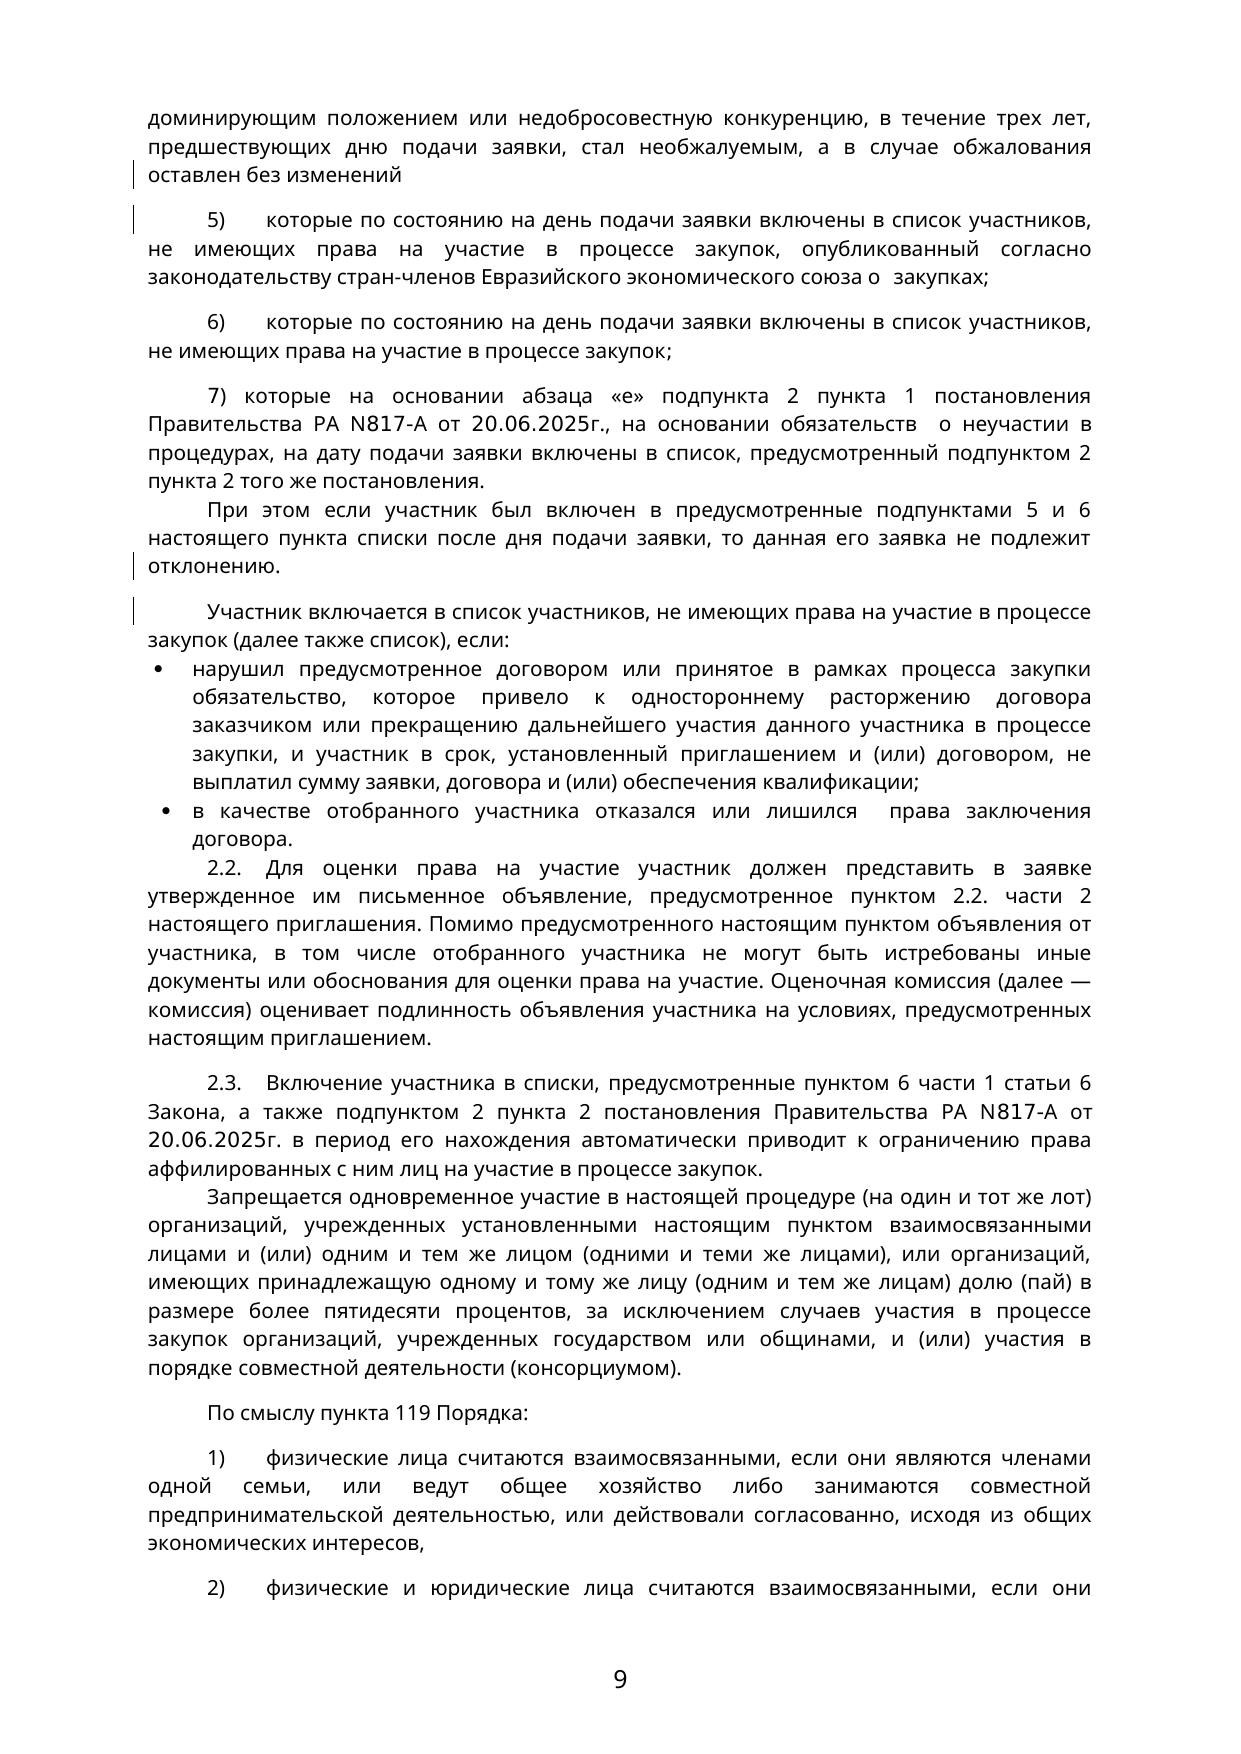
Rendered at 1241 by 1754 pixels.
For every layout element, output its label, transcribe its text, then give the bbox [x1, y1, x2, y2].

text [148, 103, 1092, 189]
text Участник включается в список участников, не имеющих права на участие в процессе закупок (далее также список), если: [148, 597, 1092, 654]
text 6) которые по состоянию на день подачи заявки включены в список участников, не имеющих права на участие в процессе закупок; [148, 307, 1092, 364]
text 1) физические лица считаются взаимосвязанными, если они являются членами одной семьи, или ведут общее хозяйство либо занимаются совместной предпринимательской деятельностью, или действовали согласованно, исходя из общих экономических интересов, [148, 1443, 1092, 1557]
text 2.2. Для оценки права на участие участник должен представить в заявке утвержденное им письменное объявление, предусмотренное пунктом 2.2. части 2 настоящего приглашения. Помимо предусмотренного настоящим пунктом объявления от участника, в том числе отобранного участника не могут быть истребованы иные документы или обоснования для оценки права на участие. Оценочная комиссия (далее — комиссия) оценивает подлинность объявления участника на условиях, предусмотренных настоящим приглашением. [148, 853, 1092, 1052]
text 7) которые на основании абзаца «е» подпункта 2 пункта 1 постановления Правительства РА N817-А от 20.06.2025г., на основании обязательств o неучастии в процедурах, на дату подачи заявки включены в список, предусмотренный подпунктом 2 пункта 2 того же постановления. [148, 381, 1092, 495]
text 5) которые по состоянию на день подачи заявки включены в список участников, не имеющих права на участие в процессе закупок, опубликованный согласно законодательству стран-членов Евразийского экономического союза о закупках; [148, 205, 1092, 291]
text По смыслу пункта 119 Порядка: [148, 1398, 1092, 1426]
text При этом если участник был включен в предусмотренные подпунктами 5 и 6 настоящего пункта списки после дня подачи заявки, то данная его заявка не подлежит отклонению. [148, 495, 1092, 580]
list нарушил предусмотренное договором или принятое в рамках процесса закупки обязательство, которое привело к одностороннему расторжению договора заказчиком или прекращению дальнейшего участия данного участника в процессе закупки, и участник в срок, установленный приглашением и (или) договором, не выплатил сумму заявки, договора и (или) обеспечения квалификации; [154, 654, 1092, 796]
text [148, 1573, 1092, 1602]
text Запрещается одновременное участие в настоящей процедуре (на один и тот же лот) организаций, учрежденных установленными настоящим пунктом взаимосвязанными лицами и (или) одним и тем же лицом (одними и теми же лицами), или организаций, имеющих принадлежащую одному и тому же лицу (одним и тем же лицам) долю (пай) в размере более пятидесяти процентов, за исключением случаев участия в процессе закупок организаций, учрежденных государством или общинами, и (или) участия в порядке совместной деятельности (консорциумом). [148, 1182, 1092, 1381]
list в качестве отобранного участника отказался или лишился права заключения договора. [162, 796, 1092, 853]
text 2.3. Включение участника в списки, предусмотренные пунктом 6 части 1 статьи 6 Закона, а также подпунктом 2 пункта 2 постановления Правительства РА N817-А от 20.06.2025г. в период его нахождения автоматически приводит к ограничению права аффилированных с ним лиц на участие в процессе закупок. [148, 1068, 1092, 1182]
